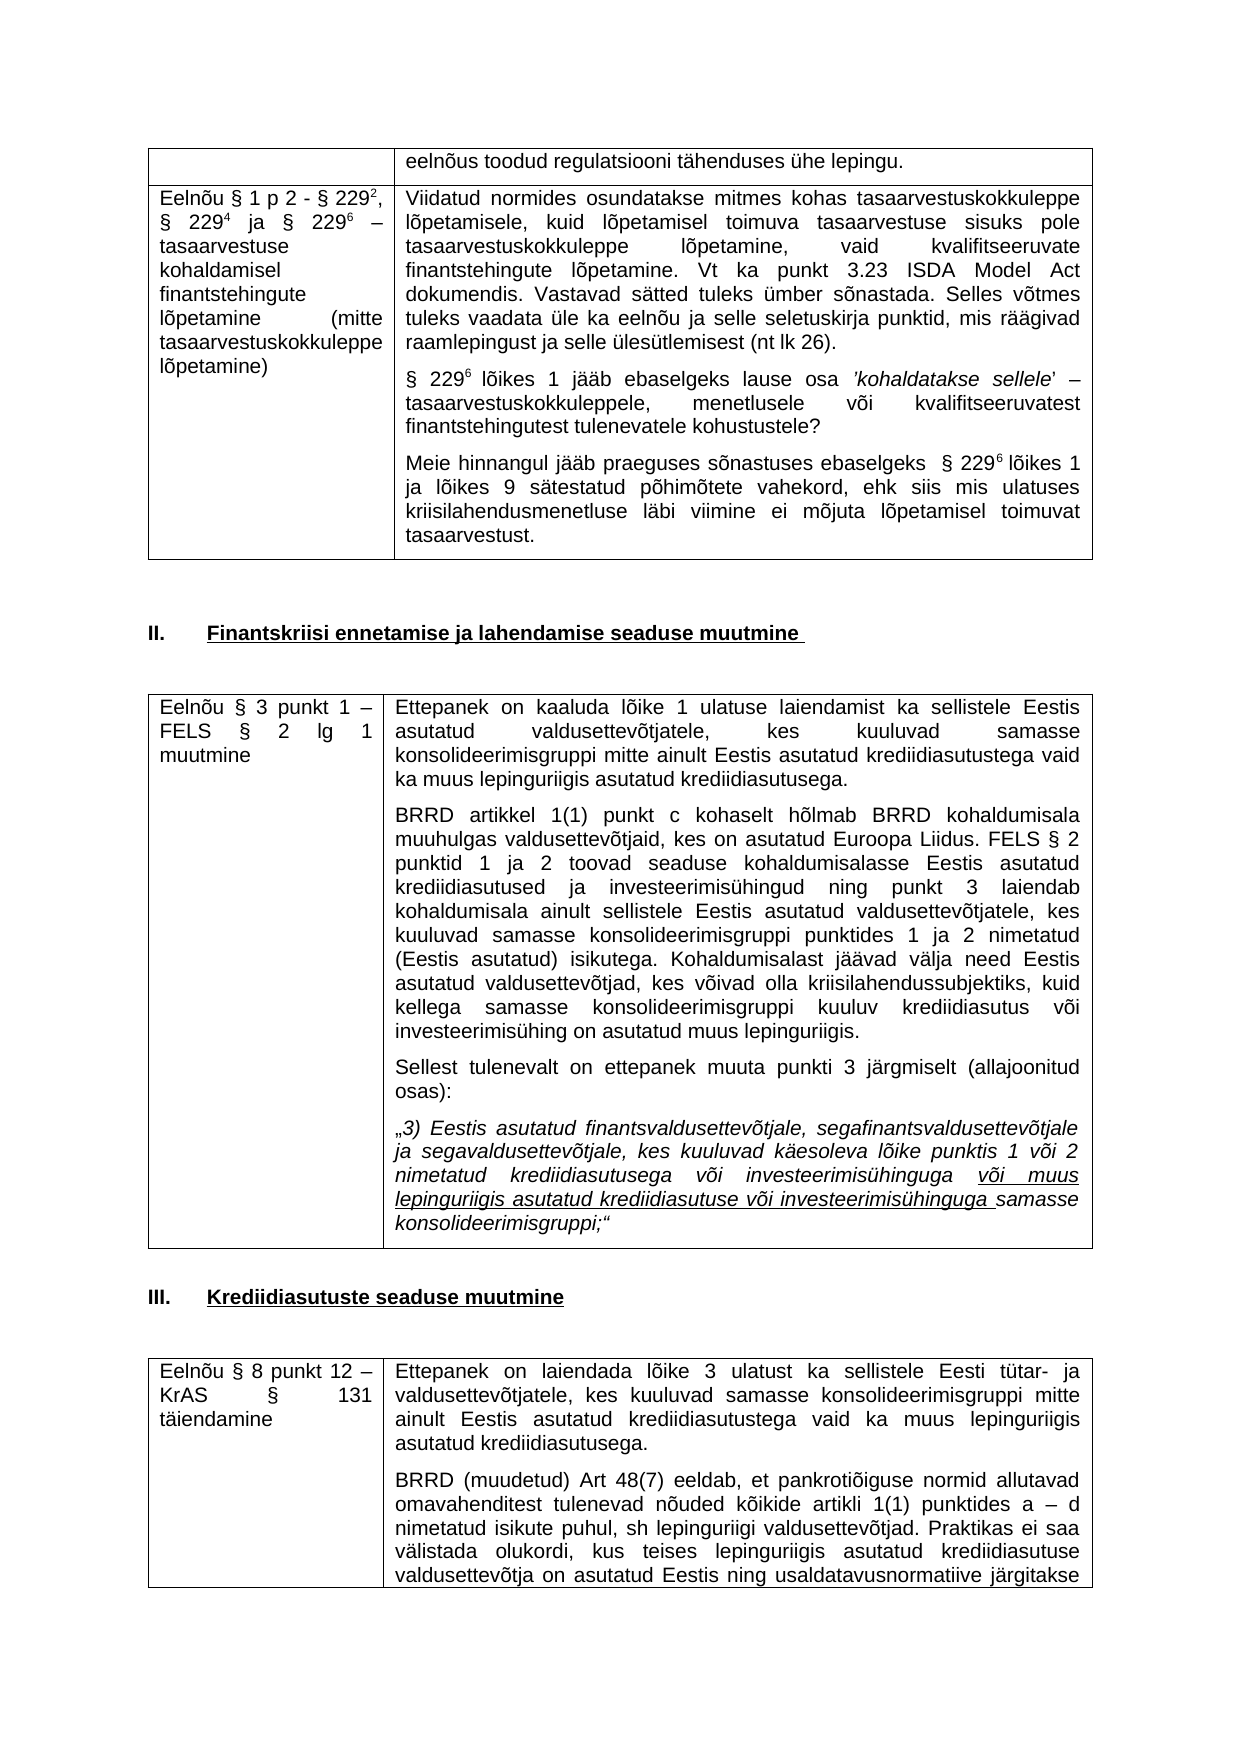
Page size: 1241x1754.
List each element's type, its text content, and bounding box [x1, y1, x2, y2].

table_cell Eelnõu § 1 p 2 - § 2292, § 2294 ja § 2296 – tasaarvestuse kohaldamisel finantstehingute lõpetamine (mitte tasaarvestuskokkuleppe lõpetamine) [149, 186, 394, 559]
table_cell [149, 149, 394, 185]
table_header Ettepanek on kaaluda lõike 1 ulatuse laiendamist ka sellistele Eestis asutatud valdusettevõtjatele, kes kuuluvad samasse konsolideerimisgruppi mitte ainult Eestis asutatud krediidiasutustega vaid ka muus lepinguriigis asutatud krediidiasutusega. BRRD artikkel 1(1) punkt c kohaselt hõlmab BRRD kohaldumisala muuhulgas valdusettevõtjaid, kes on asutatud Euroopa Liidus. FELS § 2 punktid 1 ja 2 toovad seaduse kohaldumisalasse Eestis asutatud krediidiasutused ja investeerimisühingud ning punkt 3 laiendab kohaldumisala ainult sellistele Eestis asutatud valdusettevõtjatele, kes kuuluvad samasse konsolideerimisgruppi punktides 1 ja 2 nimetatud (Eestis asutatud) isikutega. Kohaldumisalast jäävad välja need Eestis asutatud valdusettevõtjad, kes võivad olla kriisilahendussubjektiks, kuid kellega samasse konsolideerimisgruppi kuuluv krediidiasutus või investeerimisühing on asutatud muus lepinguriigis. Sellest tulenevalt on ettepanek muuta punkti 3 järgmiselt (allajoonitud osas): „3) Eestis asutatud finantsvaldusettevõtjale, segafinantsvaldusettevõtjale ja segavaldusettevõtjale, kes kuuluvad käesoleva lõike punktis 1 või 2 nimetatud krediidiasutusega või investeerimisühinguga või muus lepinguriigis asutatud krediidiasutuse või investeerimisühinguga samasse konsolideerimisgruppi;“ [384, 695, 1092, 1248]
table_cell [395, 149, 1092, 185]
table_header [149, 1359, 383, 1587]
list Krediidiasutuste seaduse muutmine [148, 1285, 1093, 1309]
list Finantskriisi ennetamise ja lahendamise seaduse muutmine [148, 621, 1093, 644]
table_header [384, 1359, 1092, 1587]
table_header Eelnõu § 3 punkt 1 – FELS § 2 lg 1 muutmine [149, 695, 383, 1248]
table_cell Viidatud normides osundatakse mitmes kohas tasaarvestuskokkuleppe lõpetamisele, kuid lõpetamisel toimuva tasaarvestuse sisuks pole tasaarvestuskokkuleppe lõpetamine, vaid kvalifitseeruvate finantstehingute lõpetamine. Vt ka punkt 3.23 ISDA Model Act dokumendis. Vastavad sätted tuleks ümber sõnastada. Selles võtmes tuleks vaadata üle ka eelnõu ja selle seletuskirja punktid, mis räägivad raamlepingust ja selle ülesütlemisest (nt lk 26). § 2296 lõikes 1 jääb ebaselgeks lause osa ’kohaldatakse sellele’ – tasaarvestuskokkuleppele, menetlusele või kvalifitseeruvatest finantstehingutest tulenevatele kohustustele? Meie hinnangul jääb praeguses sõnastuses ebaselgeks § 2296 lõikes 1 ja lõikes 9 sätestatud põhimõtete vahekord, ehk siis mis ulatuses kriisilahendusmenetluse läbi viimine ei mõjuta lõpetamisel toimuvat tasaarvestust. [395, 186, 1092, 559]
